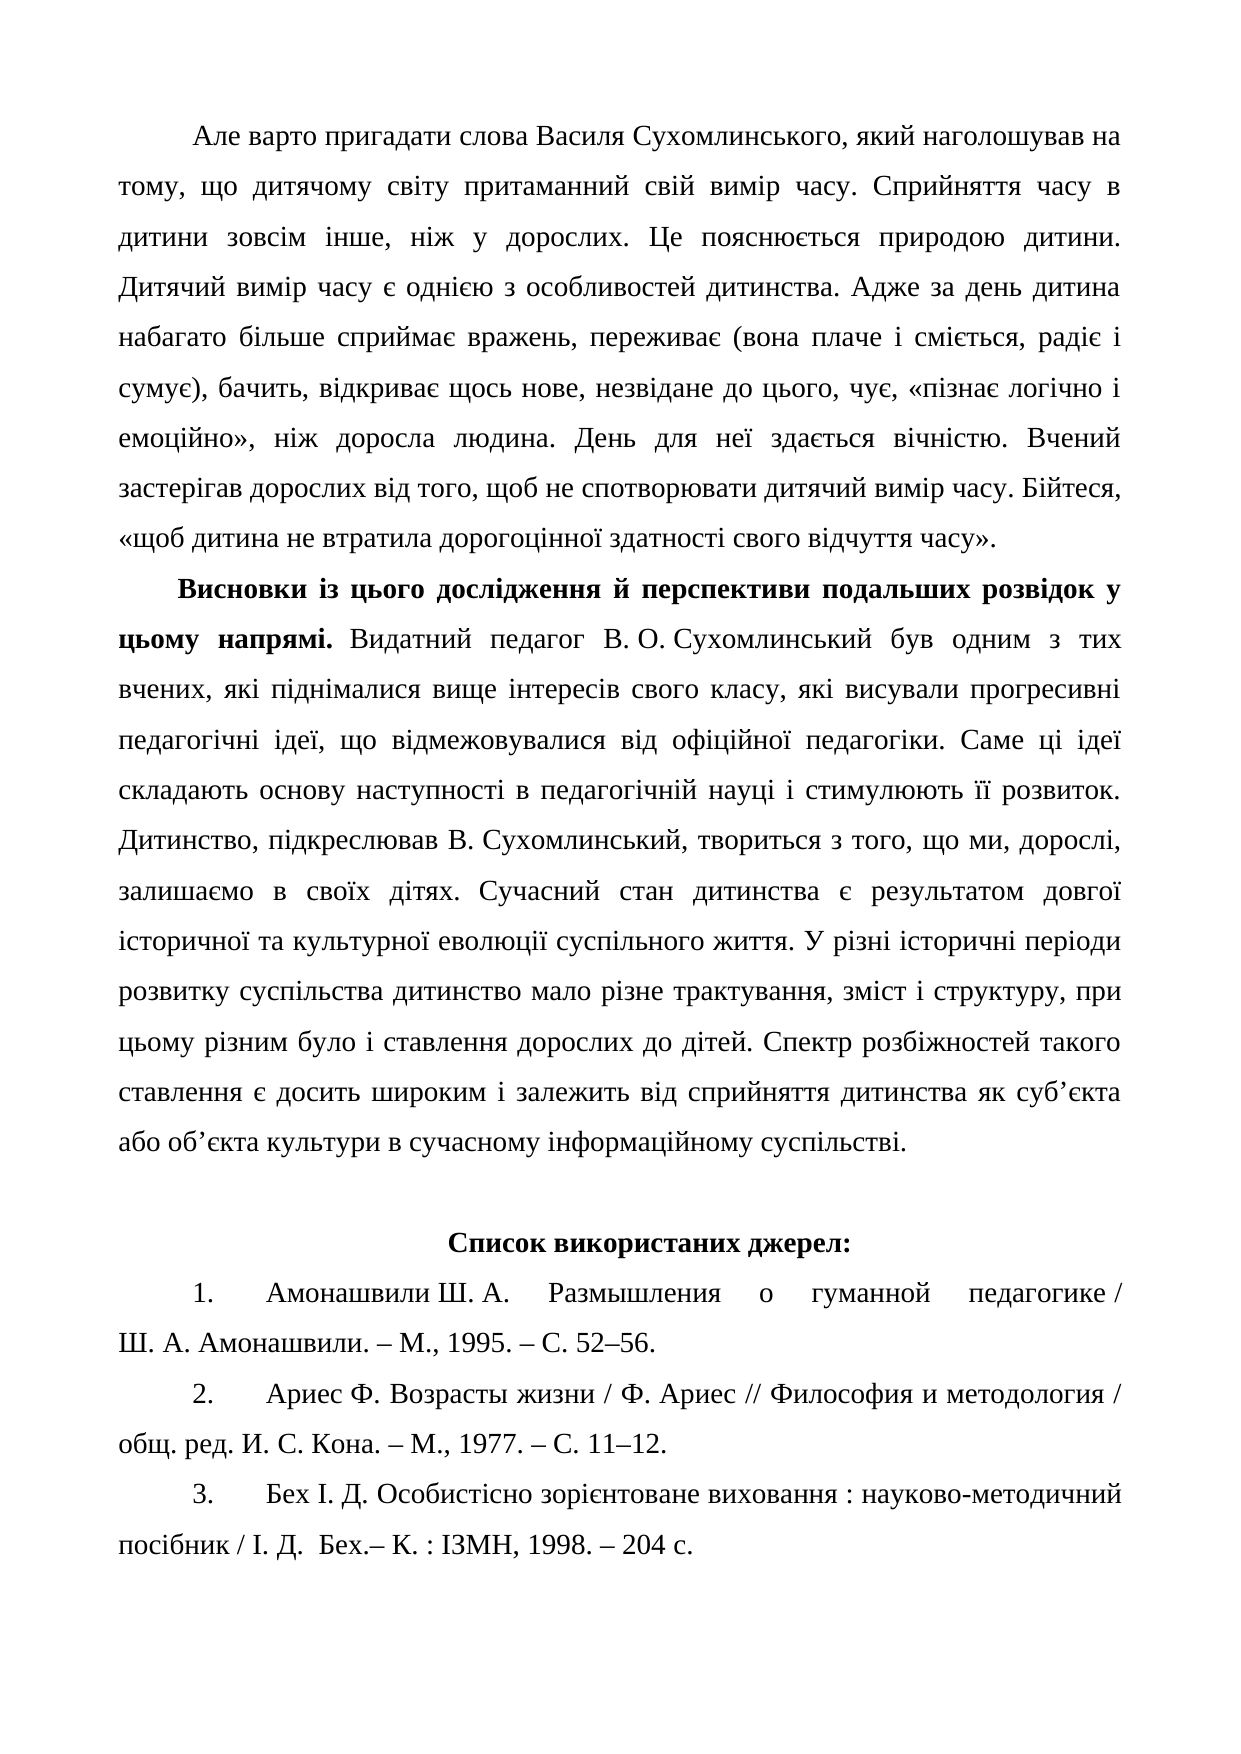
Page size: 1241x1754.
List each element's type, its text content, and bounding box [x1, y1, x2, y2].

list Амонашвили Ш. А. Размышления о гуманной педагогике / Ш. А. Амонашвили. – М., 1995. – С. 52–56. [118, 1275, 1122, 1359]
list Ариес Ф. Возрасты жизни / Ф. Ариес // Философия и методология / общ. ред. И. С. Кона. – М., 1977. – С. 11–12. [118, 1376, 1122, 1460]
text Але варто пригадати слова Василя Сухомлинського, який наголошував на тому, що дитячому світу притаманний свій вимір часу. Сприйняття часу в дитини зовсім інше, ніж у дорослих. Це пояснюється природою дитини. Дитячий вимір часу є однією з особливостей дитинства. Адже за день дитина набагато більше сприймає вражень, переживає (вона плаче і сміється, радіє і сумує), бачить, відкриває щось нове, незвідане до цього, чує, «пізнає логічно і емоційно», ніж доросла людина. День для неї здається вічністю. Вчений застерігав дорослих від того, щоб не спотворювати дитячий вимір часу. Бійтеся, «щоб дитина не втратила дорогоцінної здатності свого відчуття часу». [118, 118, 1122, 554]
text Висновки із цього дослідження й перспективи подальших розвідок у цьому напрямі. Видатний педагог В. О. Сухомлинський був одним з тих вчених, які піднімалися вище інтересів свого класу, які висували прогресивні педагогічні ідеї, що відмежовувалися від офіційної педагогіки. Саме ці ідеї складають основу наступності в педагогічній науці і стимулюють її розвиток. Дитинство, підкреслював В. Сухомлинський, твориться з того, що ми, дорослі, залишаємо в своїх дітях. Сучасний стан дитинства є результатом довгої історичної та культурної еволюції суспільного життя. У різні історичні періоди розвитку суспільства дитинство мало різне трактування, зміст і структуру, при цьому різним було і ставлення дорослих до дітей. Спектр розбіжностей такого ставлення є досить широким і залежить від сприйняття дитинства як суб’єкта або об’єкта культури в сучасному інформаційному суспільстві. [118, 571, 1122, 1158]
text Список використаних джерел: [118, 1225, 1122, 1258]
list Бех І. Д. Особистісно зорієнтоване виховання : науково-методичний посібник / І. Д. Бех.– К. : ІЗМН, 1998. – 204 с. [118, 1477, 1122, 1560]
